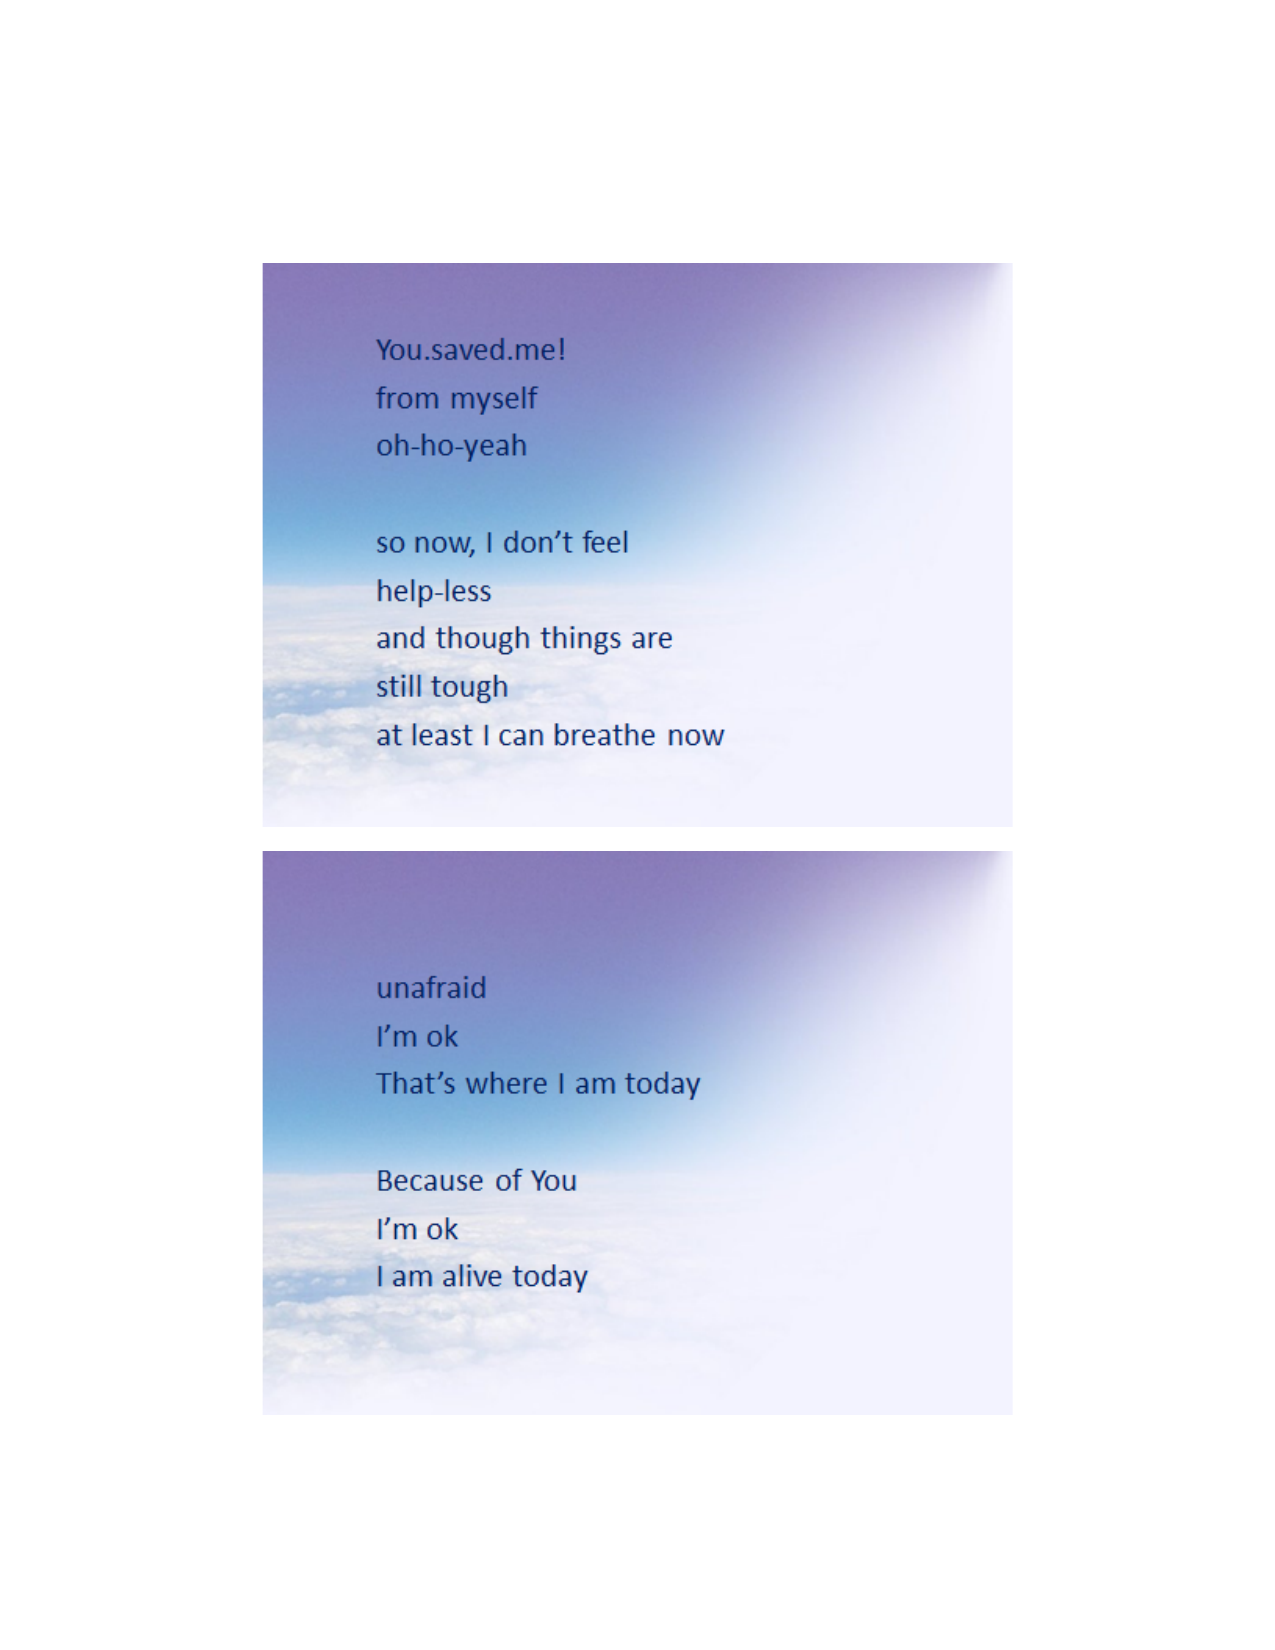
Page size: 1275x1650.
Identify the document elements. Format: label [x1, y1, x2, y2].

picture [262, 263, 1013, 827]
picture [262, 851, 1013, 1415]
